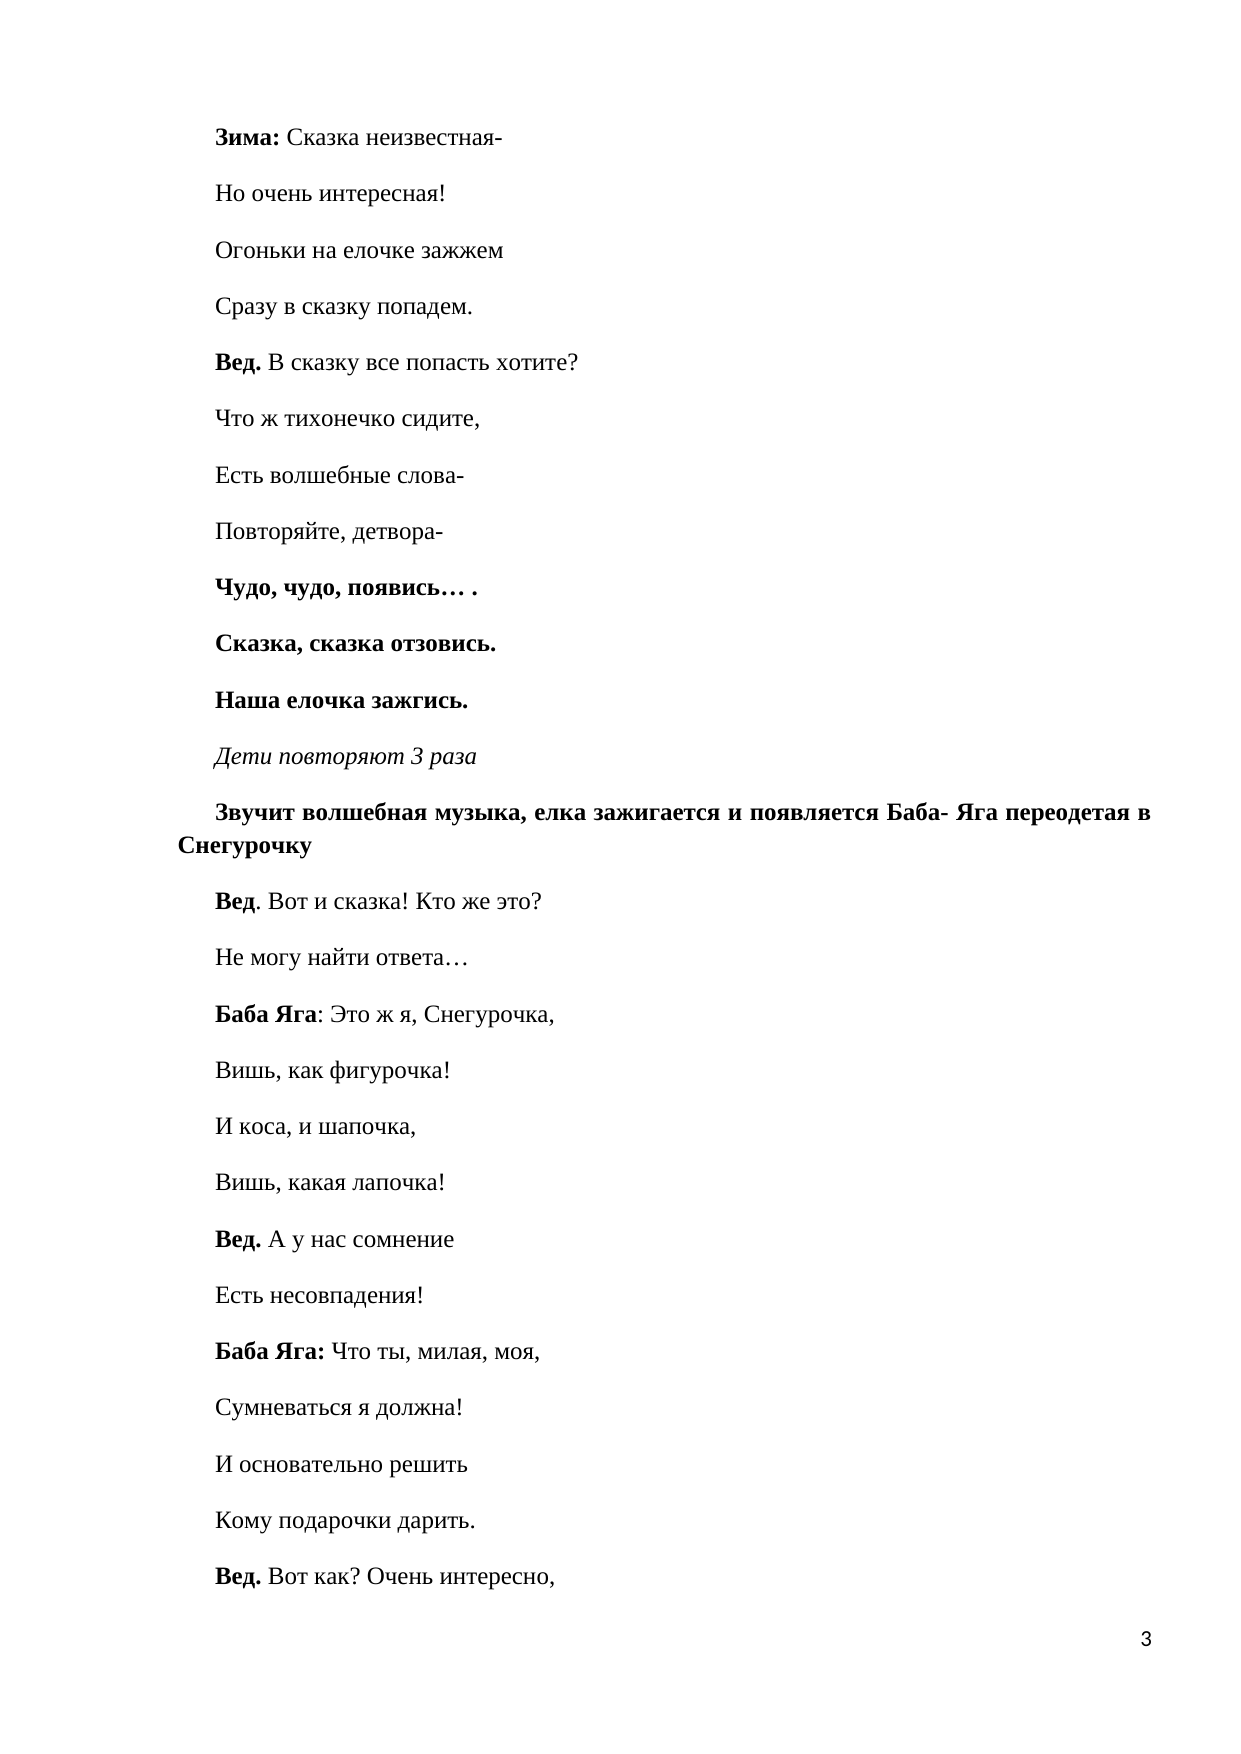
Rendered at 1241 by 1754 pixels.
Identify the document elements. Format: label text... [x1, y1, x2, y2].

text Зима: Сказка неизвестная- [177, 118, 1152, 151]
text И коса, и шапочка, [177, 1107, 1152, 1140]
text Вишь, какая лапочка! [177, 1163, 1152, 1196]
text Есть волшебные слова- [177, 456, 1152, 488]
text Что ж тихонечко сидите, [177, 399, 1152, 432]
text Наша елочка зажгись. [177, 681, 1152, 713]
text Кому подарочки дарить. [177, 1501, 1152, 1534]
text Вед. Вот как? Очень интересно, [177, 1557, 1152, 1590]
text Баба Яга: Что ты, милая, моя, [177, 1332, 1152, 1365]
text И основательно решить [177, 1445, 1152, 1477]
text Чудо, чудо, появись… . [177, 568, 1152, 601]
text Не могу найти ответа… [177, 938, 1152, 971]
text Дети повторяют 3 раза [177, 737, 1152, 770]
text Есть несовпадения! [177, 1276, 1152, 1309]
text Сумневаться я должна! [177, 1388, 1152, 1421]
text Вед. А у нас сомнение [177, 1220, 1152, 1252]
text Баба Яга: Это ж я, Снегурочка, [177, 995, 1152, 1027]
text Вед. Вот и сказка! Кто же это? [177, 882, 1152, 915]
text Но очень интересная! [177, 174, 1152, 207]
text Вед. В сказку все попасть хотите? [177, 343, 1152, 376]
text Звучит волшебная музыка, елка зажигается и появляется Баба- Яга переодетая в Снегурочку [177, 793, 1152, 859]
text Вишь, как фигурочка! [177, 1051, 1152, 1084]
text Огоньки на елочке зажжем [177, 231, 1152, 263]
text Сразу в сказку попадем. [177, 287, 1152, 320]
text Сказка, сказка отзовись. [177, 624, 1152, 657]
text Повторяйте, детвора- [177, 512, 1152, 545]
